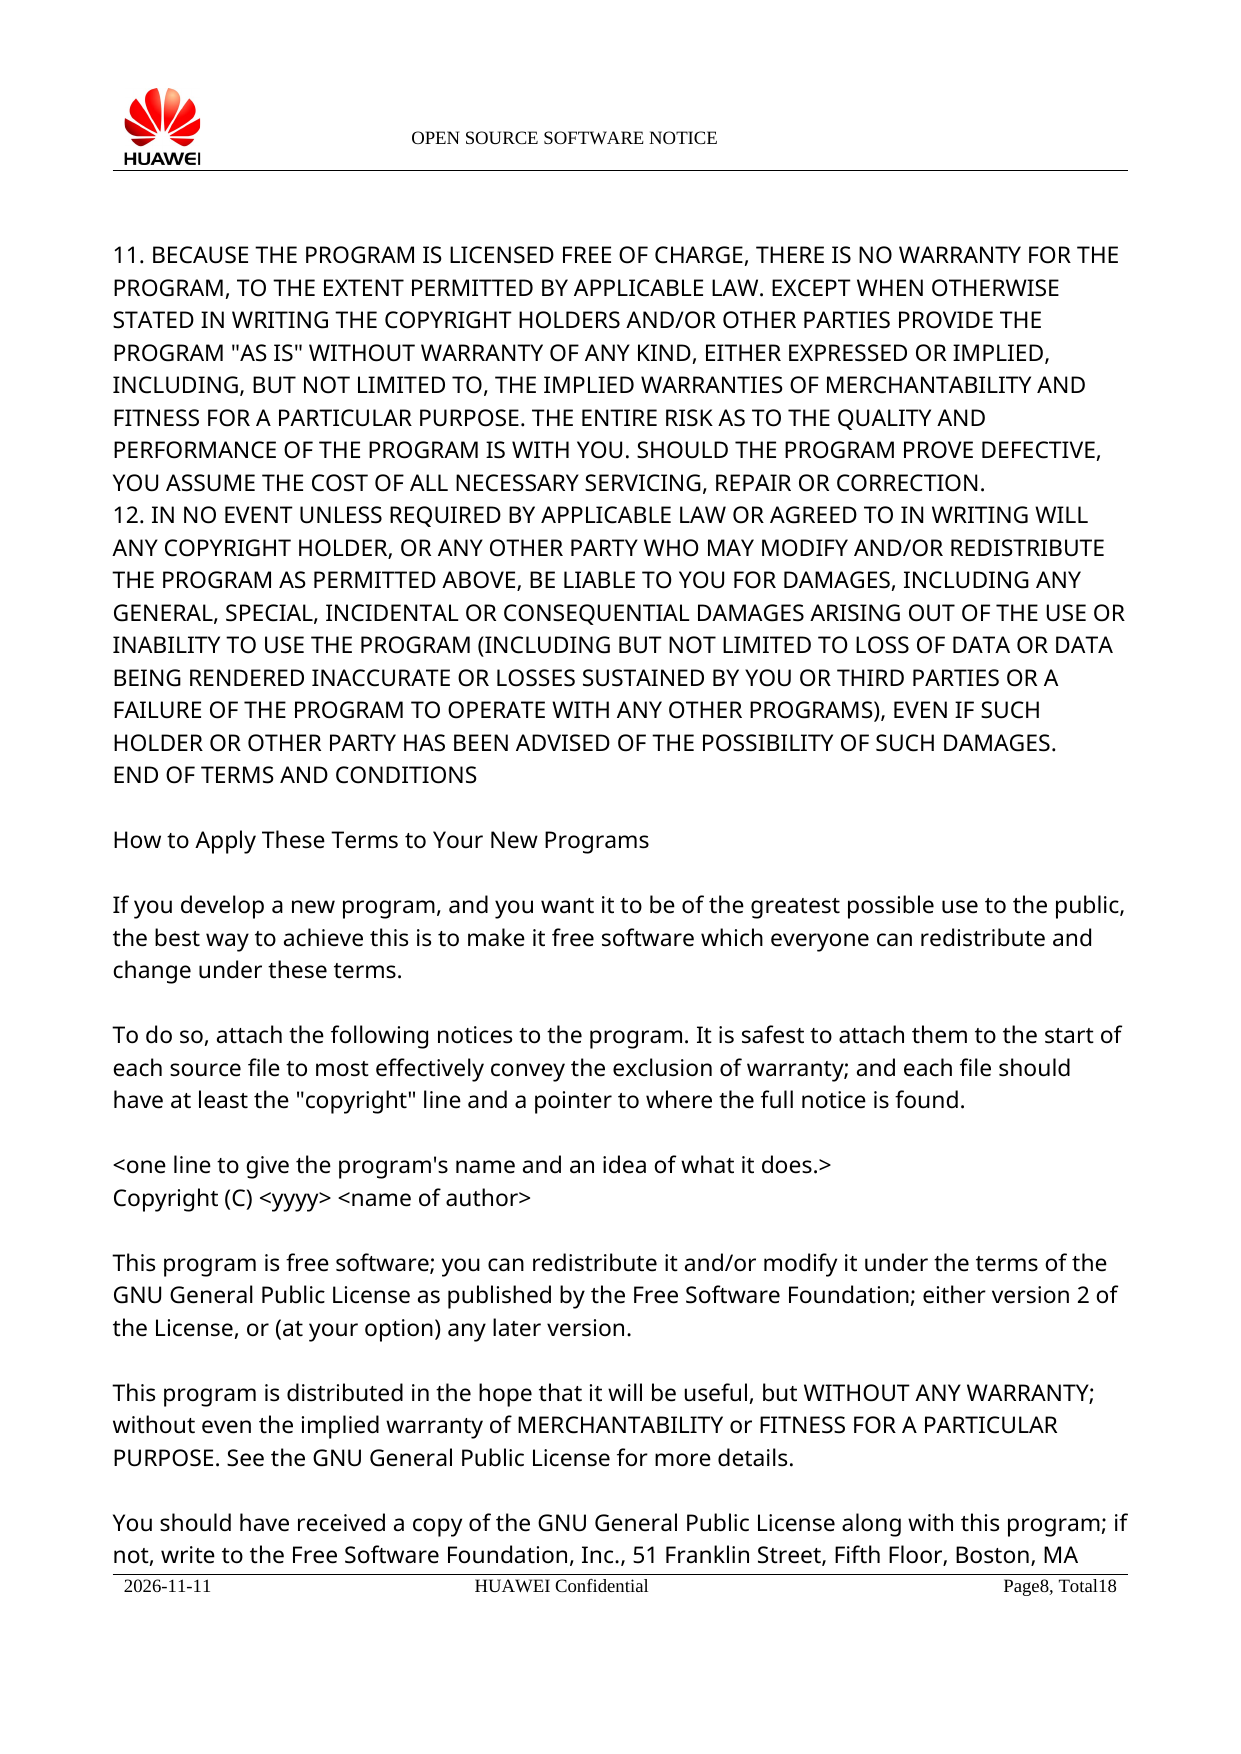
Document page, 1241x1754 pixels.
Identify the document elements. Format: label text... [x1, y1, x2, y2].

text 12. IN NO EVENT UNLESS REQUIRED BY APPLICABLE LAW OR AGREED TO IN WRITING WILL ANY COPYRIGHT HOLDER, OR ANY OTHER PARTY WHO MAY MODIFY AND/OR REDISTRIBUTE THE PROGRAM AS PERMITTED ABOVE, BE LIABLE TO YOU FOR DAMAGES, INCLUDING ANY GENERAL, SPECIAL, INCIDENTAL OR CONSEQUENTIAL DAMAGES ARISING OUT OF THE USE OR INABILITY TO USE THE PROGRAM (INCLUDING BUT NOT LIMITED TO LOSS OF DATA OR DATA BEING RENDERED INACCURATE OR LOSSES SUSTAINED BY YOU OR THIRD PARTIES OR A FAILURE OF THE PROGRAM TO OPERATE WITH ANY OTHER PROGRAMS), EVEN IF SUCH HOLDER OR OTHER PARTY HAS BEEN ADVISED OF THE POSSIBILITY OF SUCH DAMAGES. [112, 499, 1128, 759]
text If you develop a new program, and you want it to be of the greatest possible use to the public, the best way to achieve this is to make it free software which everyone can redistribute and change under these terms. [112, 889, 1128, 986]
text <one line to give the program's name and an idea of what it does.> [112, 1149, 1128, 1181]
text This program is free software; you can redistribute it and/or modify it under the terms of the GNU General Public License as published by the Free Software Foundation; either version 2 of the License, or (at your option) any later version. [112, 1246, 1128, 1344]
text To do so, attach the following notices to the program. It is safest to attach them to the start of each source file to most effectively convey the exclusion of warranty; and each file should have at least the "copyright" line and a pointer to where the full notice is found. [112, 1019, 1128, 1116]
text 11. BECAUSE THE PROGRAM IS LICENSED FREE OF CHARGE, THERE IS NO WARRANTY FOR THE PROGRAM, TO THE EXTENT PERMITTED BY APPLICABLE LAW. EXCEPT WHEN OTHERWISE STATED IN WRITING THE COPYRIGHT HOLDERS AND/OR OTHER PARTIES PROVIDE THE PROGRAM "AS IS" WITHOUT WARRANTY OF ANY KIND, EITHER EXPRESSED OR IMPLIED, INCLUDING, BUT NOT LIMITED TO, THE IMPLIED WARRANTIES OF MERCHANTABILITY AND FITNESS FOR A PARTICULAR PURPOSE. THE ENTIRE RISK AS TO THE QUALITY AND PERFORMANCE OF THE PROGRAM IS WITH YOU. SHOULD THE PROGRAM PROVE DEFECTIVE, YOU ASSUME THE COST OF ALL NECESSARY SERVICING, REPAIR OR CORRECTION. [112, 239, 1128, 499]
text This program is distributed in the hope that it will be useful, but WITHOUT ANY WARRANTY; without even the implied warranty of MERCHANTABILITY or FITNESS FOR A PARTICULAR PURPOSE. See the GNU General Public License for more details. [112, 1376, 1128, 1474]
picture [124, 88, 201, 165]
text Copyright (C) <yyyy> <name of author> [112, 1181, 1128, 1214]
text END OF TERMS AND CONDITIONS [112, 759, 1128, 791]
text How to Apply These Terms to Your New Programs [112, 824, 1128, 856]
